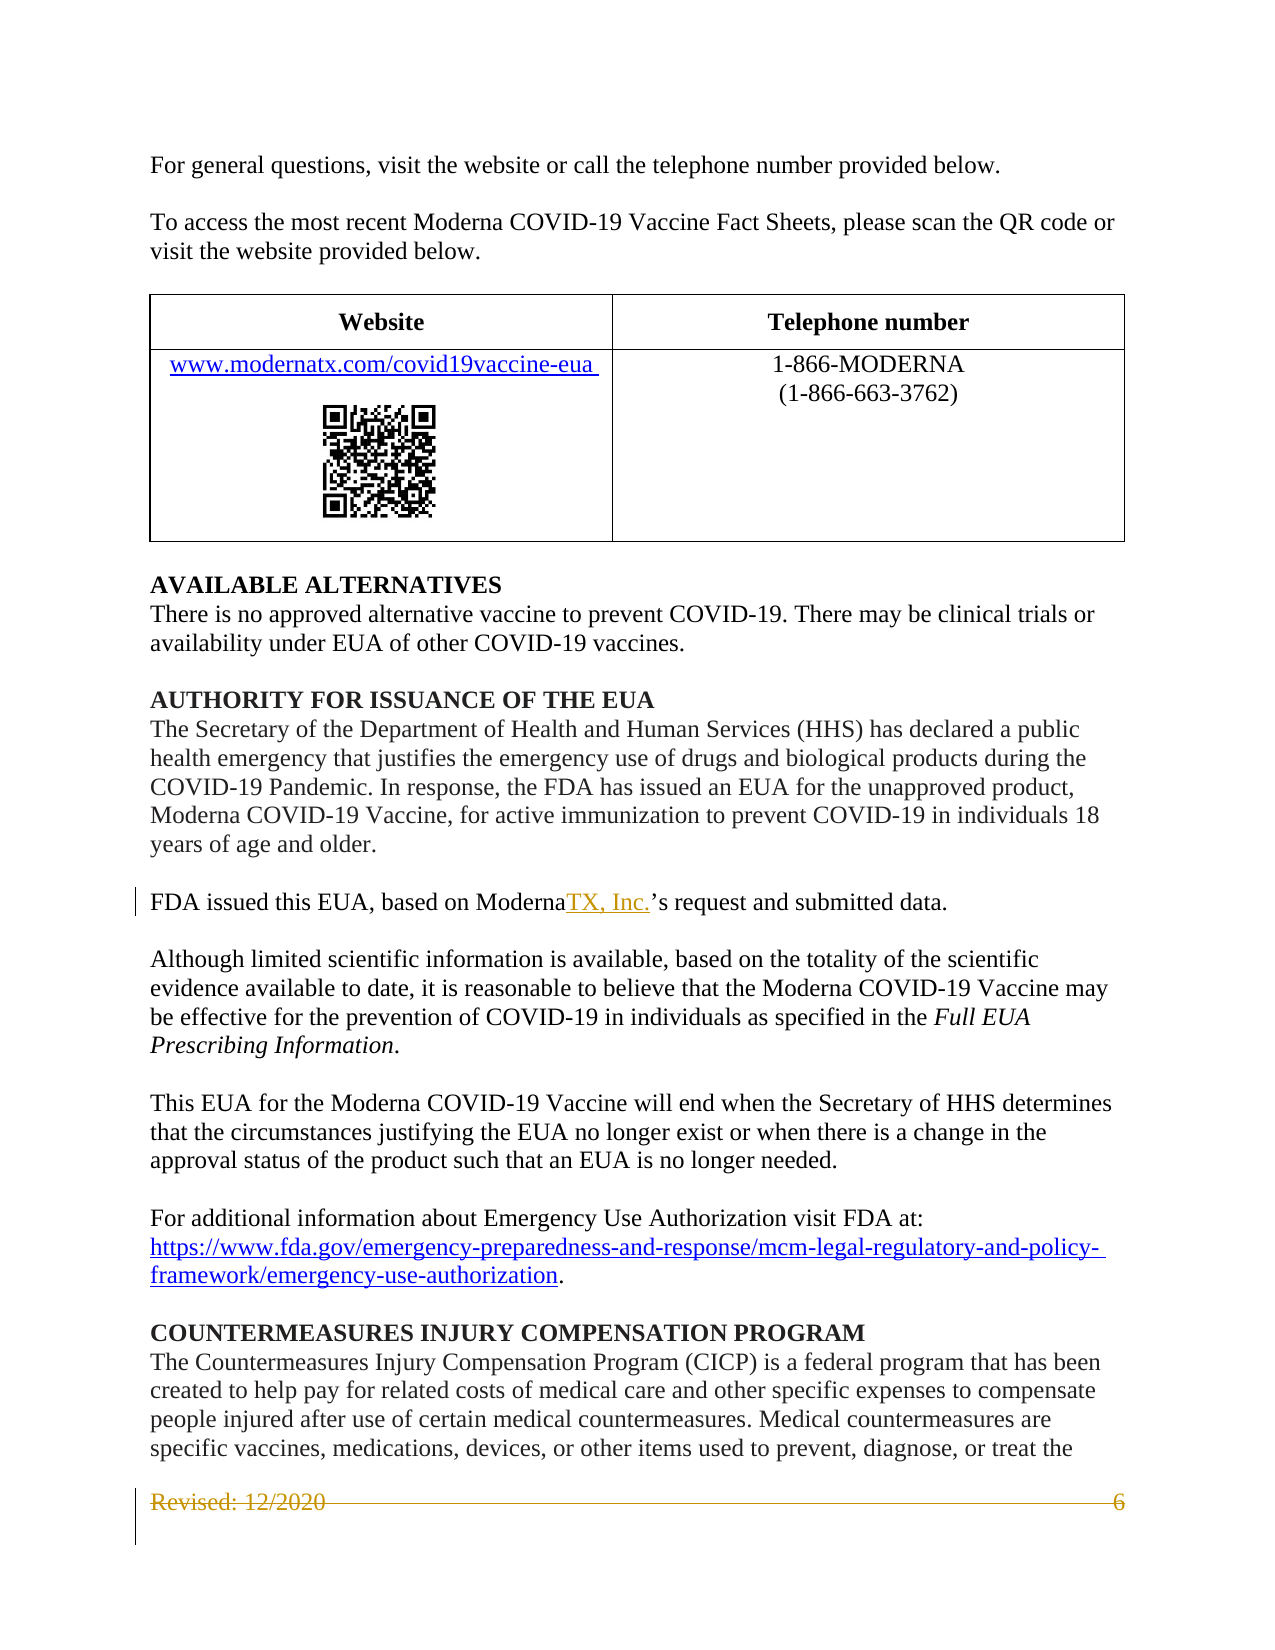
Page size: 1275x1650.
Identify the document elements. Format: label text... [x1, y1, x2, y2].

table_header Telephone number [613, 295, 1124, 348]
text To access the most recent Moderna COVID-19 Vaccine Fact Sheets, please scan the QR code or visit the website provided below. [150, 207, 1125, 265]
table_cell www.modernatx.com/covid19vaccine-eua [151, 350, 612, 541]
text For additional information about Emergency Use Authorization visit FDA at: https://www.fda.gov/emergency-preparedness-and-response/mcm-legal-regulatory-and-policy- framework/emergency-use-authorization. [150, 1203, 1125, 1289]
picture [309, 390, 453, 529]
text For general questions, visit the website or call the telephone number provided below. [150, 150, 1125, 179]
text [150, 1347, 1125, 1462]
text There is no approved alternative vaccine to prevent COVID-19. There may be clinical trials or availability under EUA of other COVID-19 vaccines. [150, 599, 1125, 657]
subtitle COUNTERMEASURES INJURY COMPENSATION PROGRAM [150, 1318, 1125, 1347]
text The Secretary of the Department of Health and Human Services (HHS) has declared a public health emergency that justifies the emergency use of drugs and biological products during the COVID-19 Pandemic. In response, the FDA has issued an EUA for the unapproved product, Moderna COVID-19 Vaccine, for active immunization to prevent COVID-19 in individuals 18 years of age and older. [150, 714, 1125, 858]
table_cell 1-866-MODERNA (1-866-663-3762) [613, 350, 1124, 541]
text This EUA for the Moderna COVID-19 Vaccine will end when the Secretary of HHS determines that the circumstances justifying the EUA no longer exist or when there is a change in the approval status of the product such that an EUA is no longer needed. [150, 1088, 1125, 1174]
text Although limited scientific information is available, based on the totality of the scientific evidence available to date, it is reasonable to believe that the Moderna COVID-19 Vaccine may be effective for the prevention of COVID-19 in individuals as specified in the Full EUA Prescribing Information. [150, 944, 1125, 1059]
subtitle AUTHORITY FOR ISSUANCE OF THE EUA [150, 686, 1125, 714]
text FDA issued this EUA, based on Moderna’s request and submitted data. [150, 887, 1125, 916]
subtitle AVAILABLE ALTERNATIVES [150, 571, 1125, 599]
table_header Website [151, 295, 612, 348]
